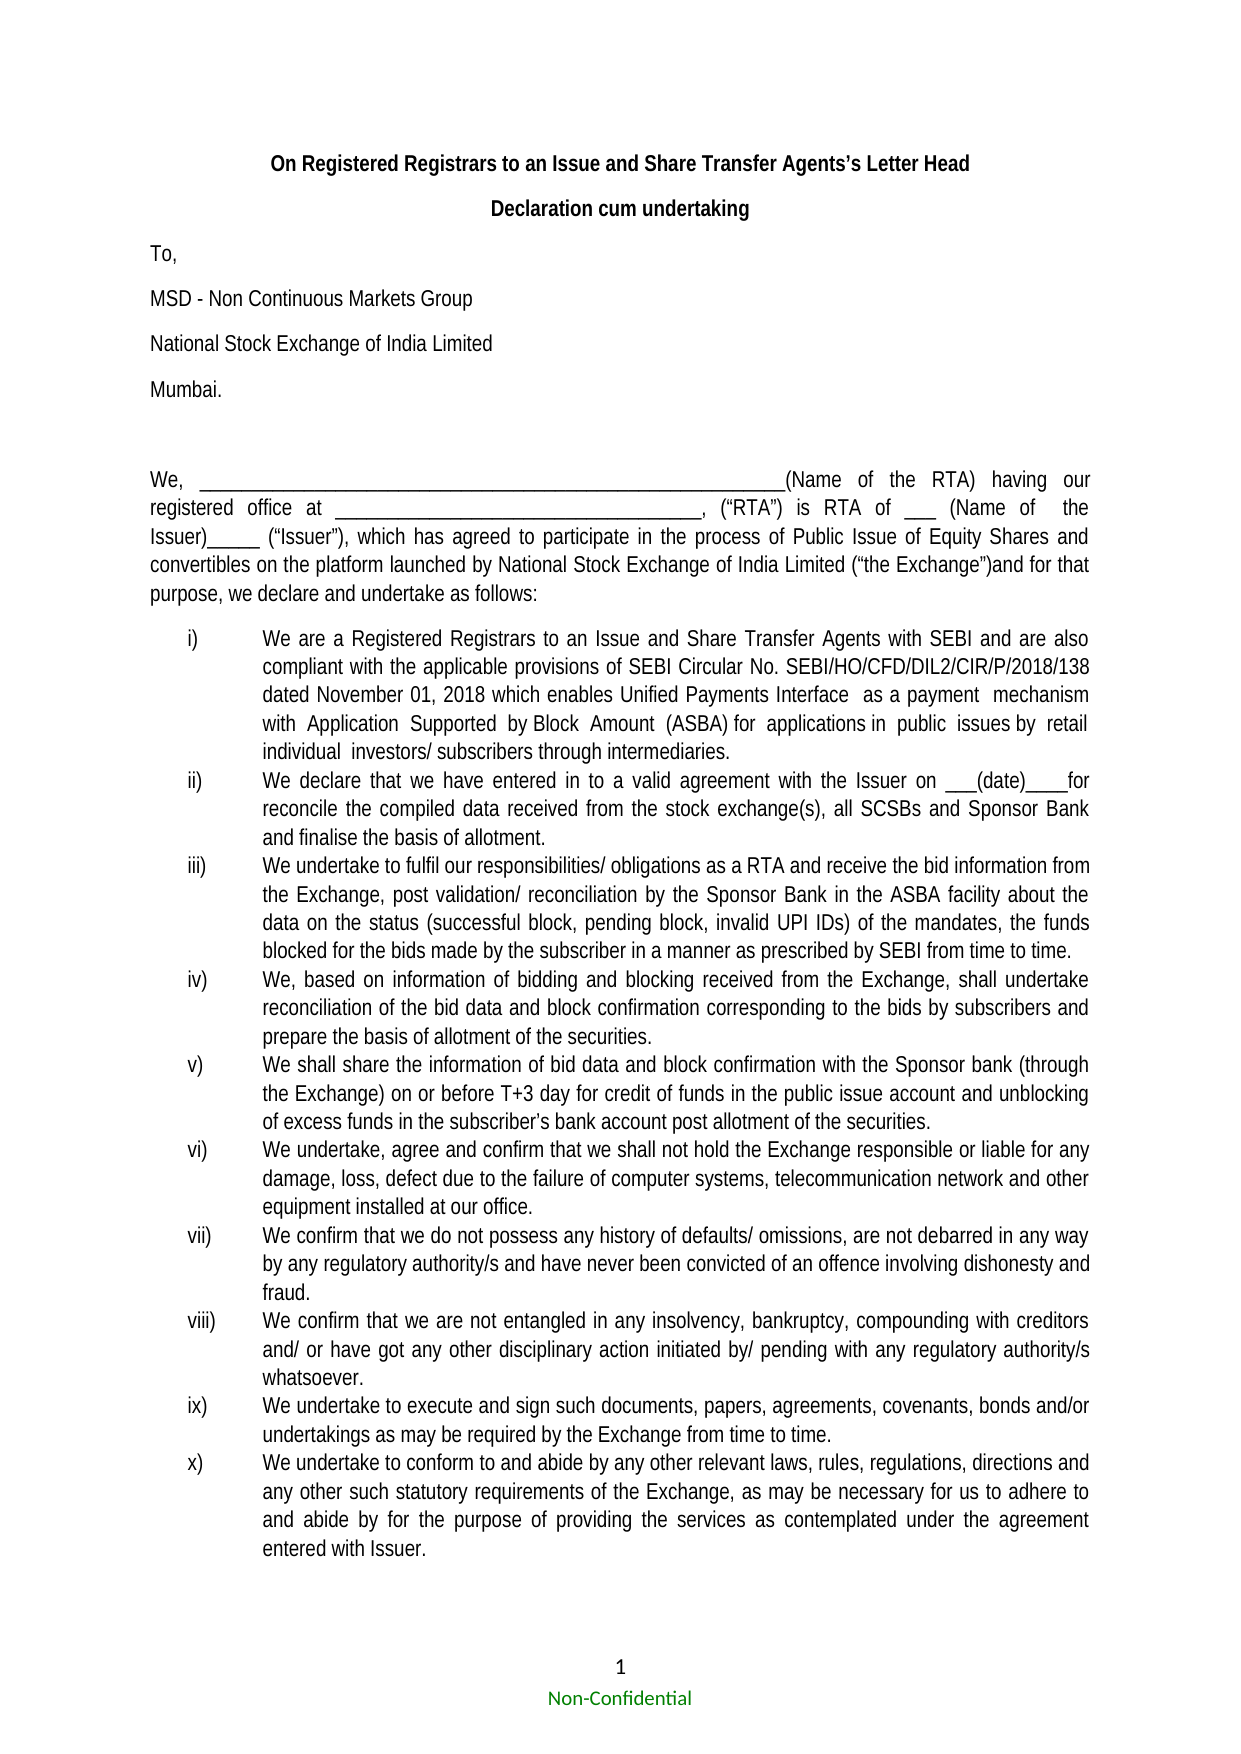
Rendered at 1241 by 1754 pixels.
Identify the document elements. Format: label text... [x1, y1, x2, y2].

text Mumbai. [150, 376, 1090, 402]
list We, based on information of bidding and blocking received from the Exchange, shall undertake reconciliation of the bid data and block confirmation corresponding to the bids by subscribers and prepare the basis of allotment of the securities. [187, 966, 1090, 1049]
list We are a Registered Registrars to an Issue and Share Transfer Agents with SEBI and are also compliant with the applicable provisions of SEBI Circular No. SEBI/HO/CFD/DIL2/CIR/P/2018/138 dated November 01, 2018 which enables Unified Payments Interface as a payment mechanism with Application Supported by Block Amount (ASBA) for applications in public issues by retail individual investors/ subscribers through intermediaries. [187, 624, 1090, 765]
list We declare that we have entered in to a valid agreement with the Issuer on ___(date)____for reconcile the compiled data received from the stock exchange(s), all SCSBs and Sponsor Bank and finalise the basis of allotment. [187, 767, 1090, 850]
list We shall share the information of bid data and block confirmation with the Sponsor bank (through the Exchange) on or before T+3 day for credit of funds in the public issue account and unblocking of excess funds in the subscriber’s bank account post allotment of the securities. [187, 1051, 1090, 1134]
text MSD - Non Continuous Markets Group [150, 285, 1090, 312]
list We confirm that we are not entangled in any insolvency, bankruptcy, compounding with creditors and/ or have got any other disciplinary action initiated by/ pending with any regulatory authority/s whatsoever. [187, 1307, 1090, 1390]
list We undertake to execute and sign such documents, papers, agreements, covenants, bonds and/or undertakings as may be required by the Exchange from time to time. [187, 1392, 1090, 1447]
list We undertake, agree and confirm that we shall not hold the Exchange responsible or liable for any damage, loss, defect due to the failure of computer systems, telecommunication network and other equipment installed at our office. [187, 1136, 1090, 1220]
text We, ________________________________________________________(Name of the RTA) having our registered office at ___________________________________, (“RTA”) is RTA of ___ (Name of the Issuer)_____ (“Issuer”), which has agreed to participate in the process of Public Issue of Equity Shares and convertibles on the platform launched by National Stock Exchange of India Limited (“the Exchange”)and for that purpose, we declare and undertake as follows: [150, 466, 1090, 606]
list We confirm that we do not possess any history of defaults/ omissions, are not debarred in any way by any regulatory authority/s and have never been convicted of an offence involving dishonesty and fraud. [187, 1222, 1090, 1305]
text Declaration cum undertaking [150, 195, 1090, 221]
text To, [150, 240, 1090, 267]
list We undertake to fulfil our responsibilities/ obligations as a RTA and receive the bid information from the Exchange, post validation/ reconciliation by the Sponsor Bank in the ASBA facility about the data on the status (successful block, pending block, invalid UPI IDs) of the mandates, the funds blocked for the bids made by the subscriber in a manner as prescribed by SEBI from time to time. [187, 852, 1090, 964]
text National Stock Exchange of India Limited [150, 330, 1090, 357]
list We undertake to conform to and abide by any other relevant laws, rules, regulations, directions and any other such statutory requirements of the Exchange, as may be necessary for us to adhere to and abide by for the purpose of providing the services as contemplated under the agreement entered with Issuer. [187, 1449, 1090, 1561]
text On Registered Registrars to an Issue and Share Transfer Agents’s Letter Head [150, 150, 1090, 176]
